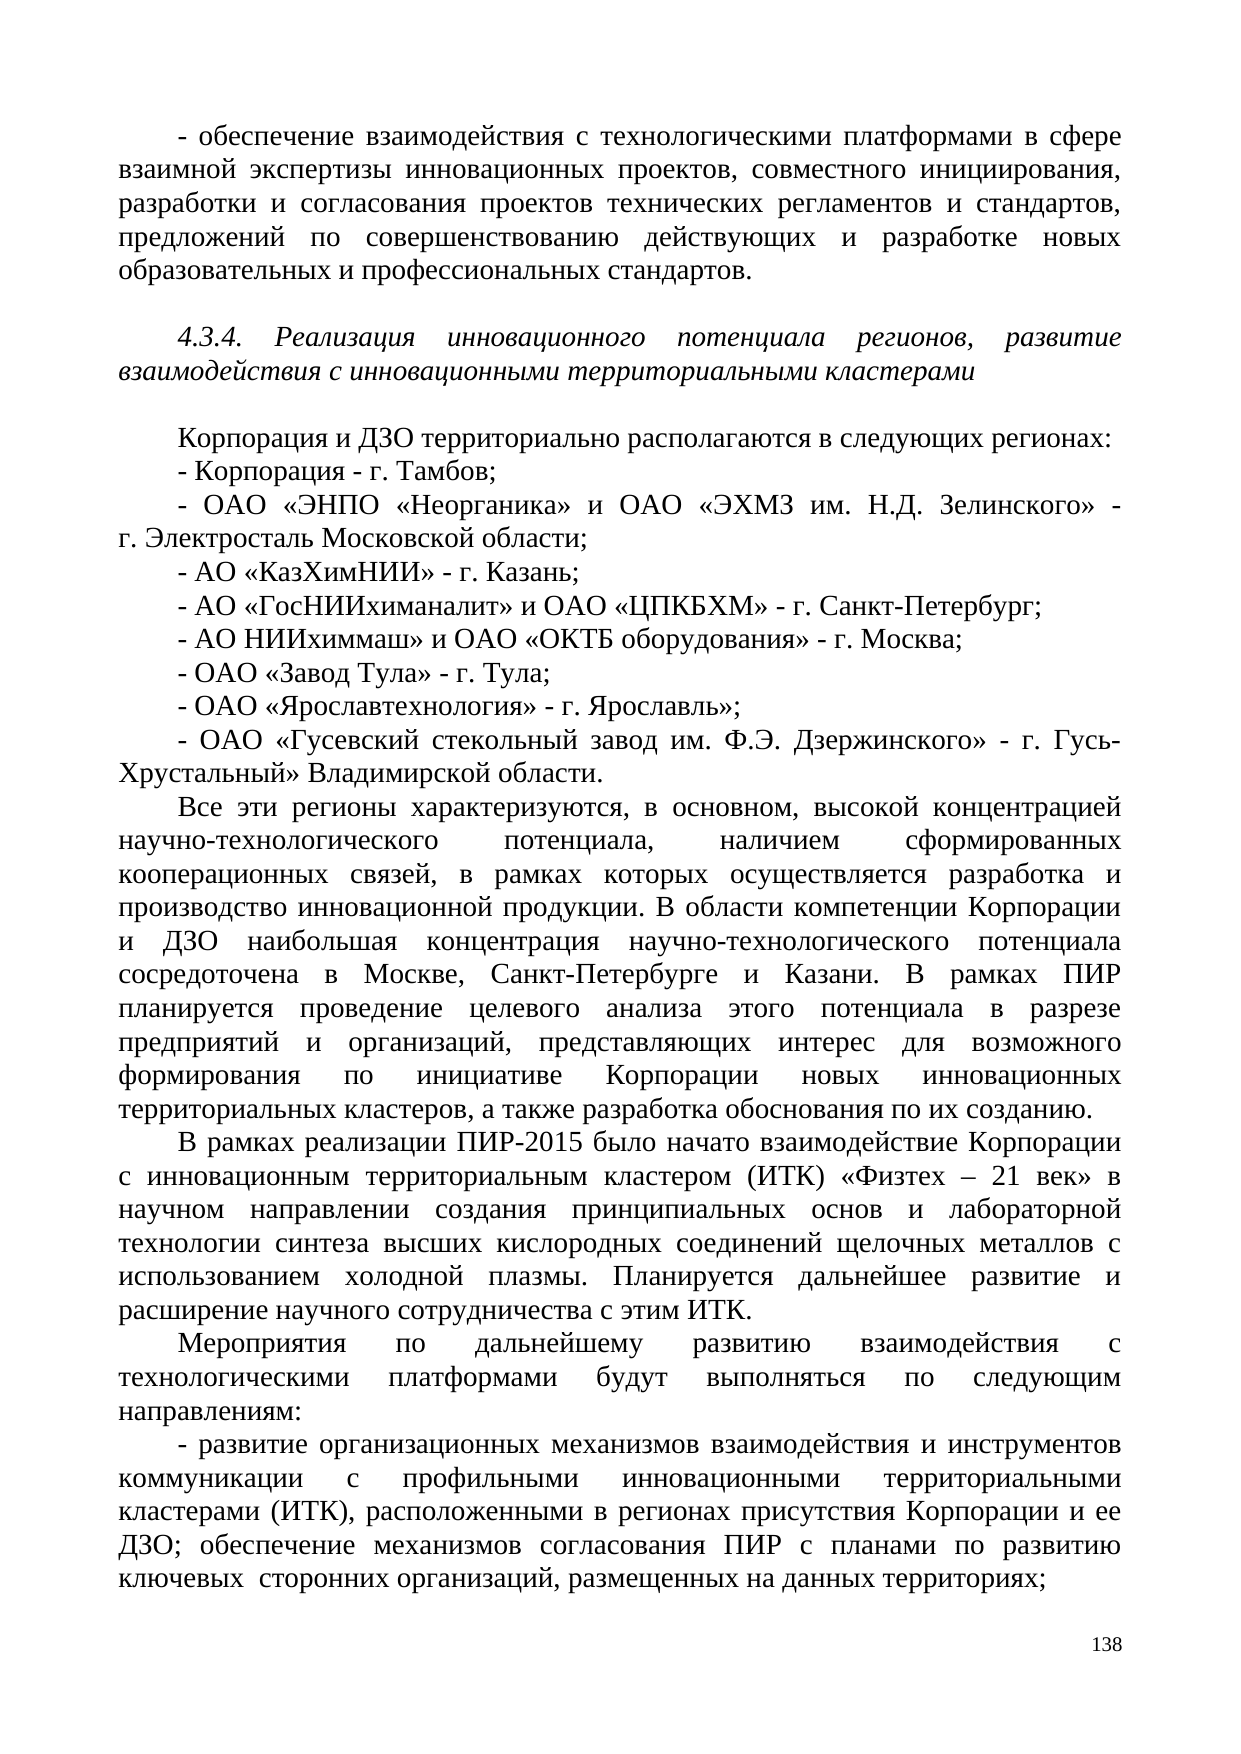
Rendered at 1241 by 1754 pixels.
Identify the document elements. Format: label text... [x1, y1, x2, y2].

text - ОАО «Ярославтехнология» - г. Ярославль»; [118, 688, 1122, 722]
text - ОАО «ЭНПО «Неорганика» и ОАО «ЭХМЗ им. Н.Д. Зелинского» - г. Электросталь Московской области; [118, 487, 1122, 554]
text - АО НИИхиммаш» и ОАО «ОКТБ оборудования» - г. Москва; [118, 621, 1122, 655]
text - АО «КазХимНИИ» - г. Казань; [118, 554, 1122, 588]
text - ОАО «Гусевский стекольный завод им. Ф.Э. Дзержинского» - г. Гусь-Хрустальный» Владимирской области. [118, 722, 1122, 789]
text Мероприятия по дальнейшему развитию взаимодействия с технологическими платформами будут выполняться по следующим направлениям: [118, 1326, 1122, 1426]
text - развитие организационных механизмов взаимодействия и инструментов коммуникации с профильными инновационными территориальными кластерами (ИТК), расположенными в регионах присутствия Корпорации и ее ДЗО; обеспечение механизмов согласования ПИР с планами по развитию ключевых сторонних организаций, размещенных на данных территориях; [118, 1426, 1122, 1594]
text 4.3.4. Реализация инновационного потенциала регионов, развитие взаимодействия с инновационными территориальными кластерами [118, 319, 1122, 386]
text В рамках реализации ПИР-2015 было начато взаимодействие Корпорации с инновационным территориальным кластером (ИТК) «Физтех – 21 век» в научном направлении создания принципиальных основ и лабораторной технологии синтеза высших кислородных соединений щелочных металлов с использованием холодной плазмы. Планируется дальнейшее развитие и расширение научного сотрудничества с этим ИТК. [118, 1124, 1122, 1326]
text - обеспечение взаимодействия с технологическими платформами в сфере взаимной экспертизы инновационных проектов, совместного инициирования, разработки и согласования проектов технических регламентов и стандартов, предложений по совершенствованию действующих и разработке новых образовательных и профессиональных стандартов. [118, 118, 1122, 286]
text - ОАО «Завод Тула» - г. Тула; [118, 655, 1122, 688]
text - АО «ГосНИИхиманалит» и ОАО «ЦПКБХМ» - г. Санкт-Петербург; [118, 588, 1122, 621]
text Корпорация и ДЗО территориально располагаются в следующих регионах: [118, 420, 1122, 453]
text - Корпорация - г. Тамбов; [118, 453, 1122, 487]
text Все эти регионы характеризуются, в основном, высокой концентрацией научно-технологического потенциала, наличием сформированных кооперационных связей, в рамках которых осуществляется разработка и производство инновационной продукции. В области компетенции Корпорации и ДЗО наибольшая концентрация научно-технологического потенциала сосредоточена в Москве, Санкт-Петербурге и Казани. В рамках ПИР планируется проведение целевого анализа этого потенциала в разрезе предприятий и организаций, представляющих интерес для возможного формирования по инициативе Корпорации новых инновационных территориальных кластеров, а также разработка обоснования по их созданию. [118, 789, 1122, 1124]
